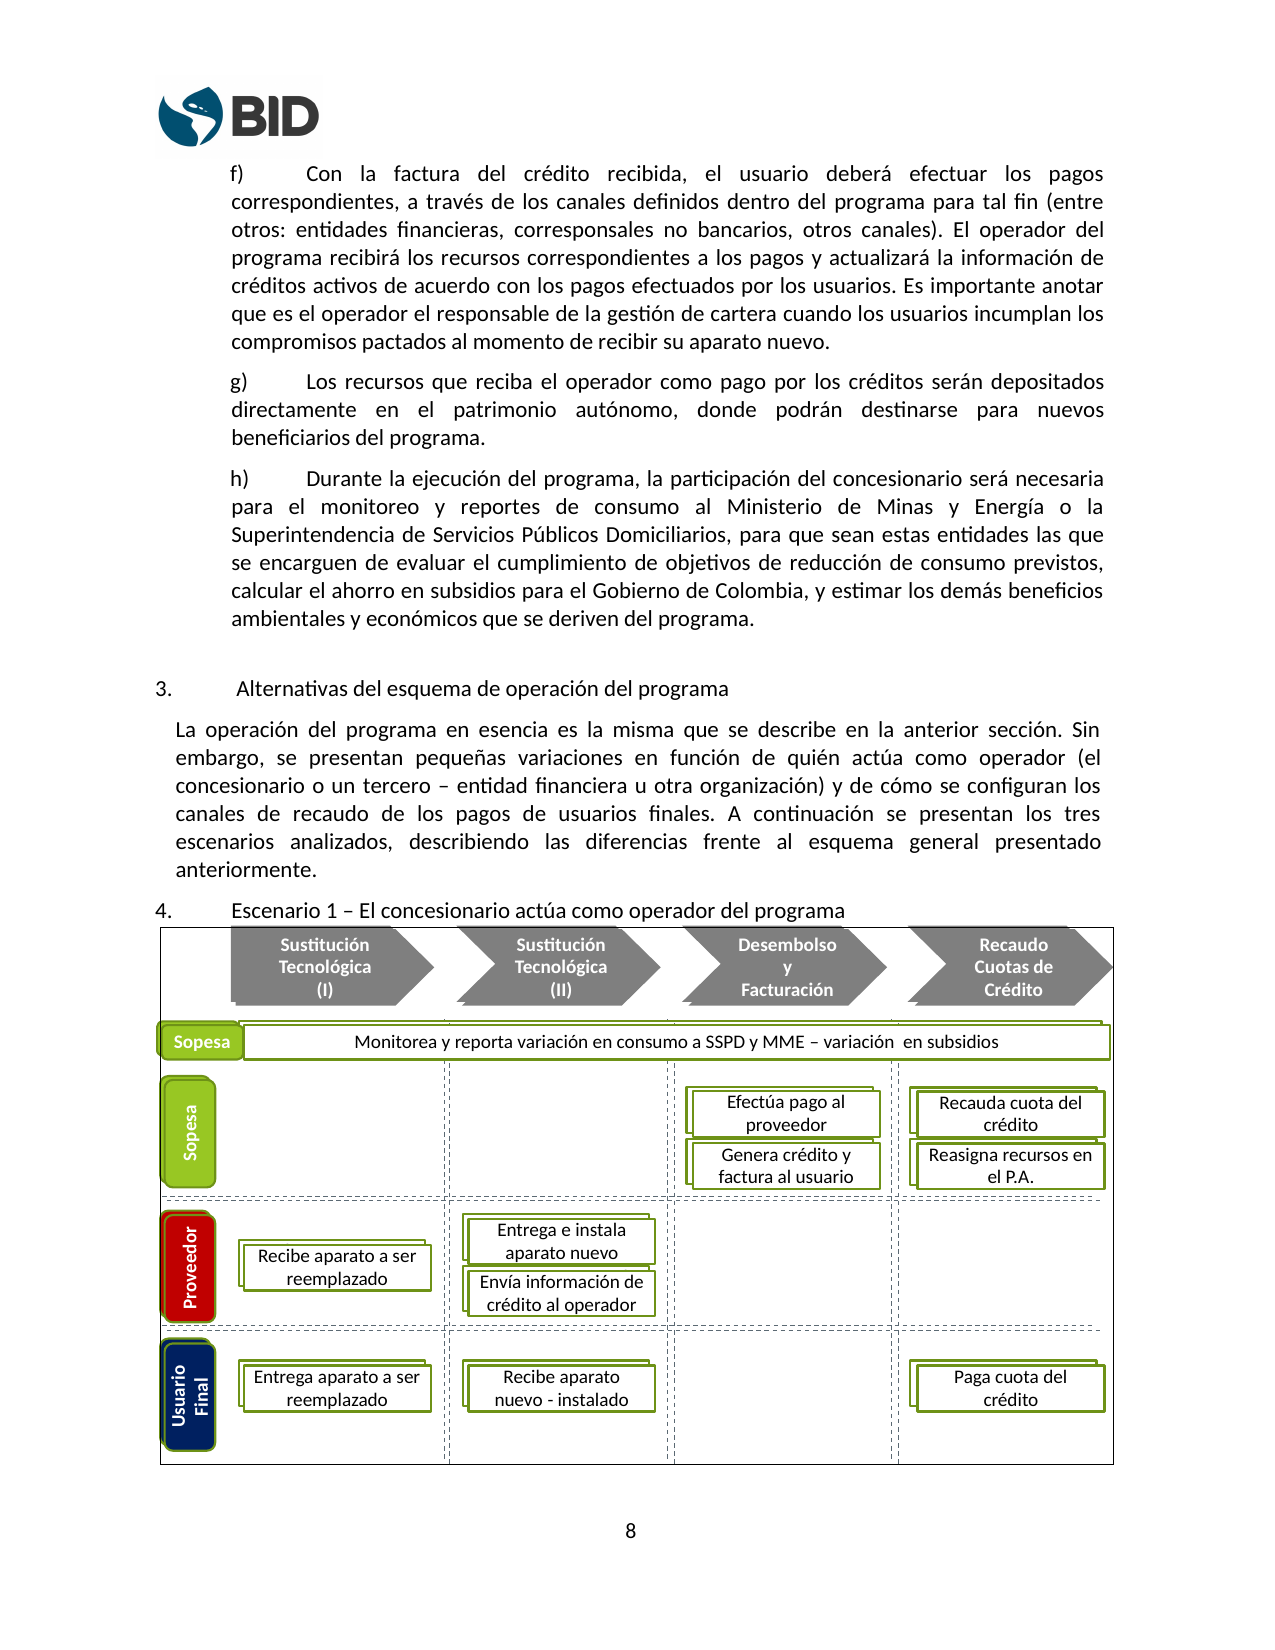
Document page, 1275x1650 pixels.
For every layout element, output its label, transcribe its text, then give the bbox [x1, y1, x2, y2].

subtitle Durante la ejecución del programa, la participación del concesionario será necesaria para el monitoreo y reportes de consumo al Ministerio de Minas y Energía o la Superintendencia de Servicios Públicos Domiciliarios, para que sean estas entidades las que se encarguen de evaluar el cumplimiento de objetivos de reducción de consumo previstos, calcular el ahorro en subsidios para el Gobierno de Colombia, y estimar los demás beneficios ambientales y económicos que se deriven del programa. [230, 464, 1106, 632]
subtitle Con la factura del crédito recibida, el usuario deberá efectuar los pagos correspondientes, a través de los canales definidos dentro del programa para tal fin (entre otros: entidades financieras, corresponsales no bancarios, otros canales). El operador del programa recibirá los recursos correspondientes a los pagos y actualizará la información de créditos activos de acuerdo con los pagos efectuados por los usuarios. Es importante anotar que es el operador el responsable de la gestión de cartera cuando los usuarios incumplan los compromisos pactados al momento de recibir su aparato nuevo. [230, 159, 1106, 355]
picture [155, 75, 324, 159]
subtitle Escenario 1 – El concesionario actúa como operador del programa [155, 896, 1106, 924]
subtitle Alternativas del esquema de operación del programa [155, 674, 1106, 702]
subtitle Los recursos que reciba el operador como pago por los créditos serán depositados directamente en el patrimonio autónomo, donde podrán destinarse para nuevos beneficiarios del programa. [230, 367, 1106, 451]
text La operación del programa en esencia es la misma que se describe en la anterior sección. Sin embargo, se presentan pequeñas variaciones en función de quién actúa como operador (el concesionario o un tercero – entidad financiera u otra organización) y de cómo se configuran los canales de recaudo de los pagos de usuarios finales. A continuación se presentan los tres escenarios analizados, describiendo las diferencias frente al esquema general presentado anteriormente. [175, 715, 1103, 883]
